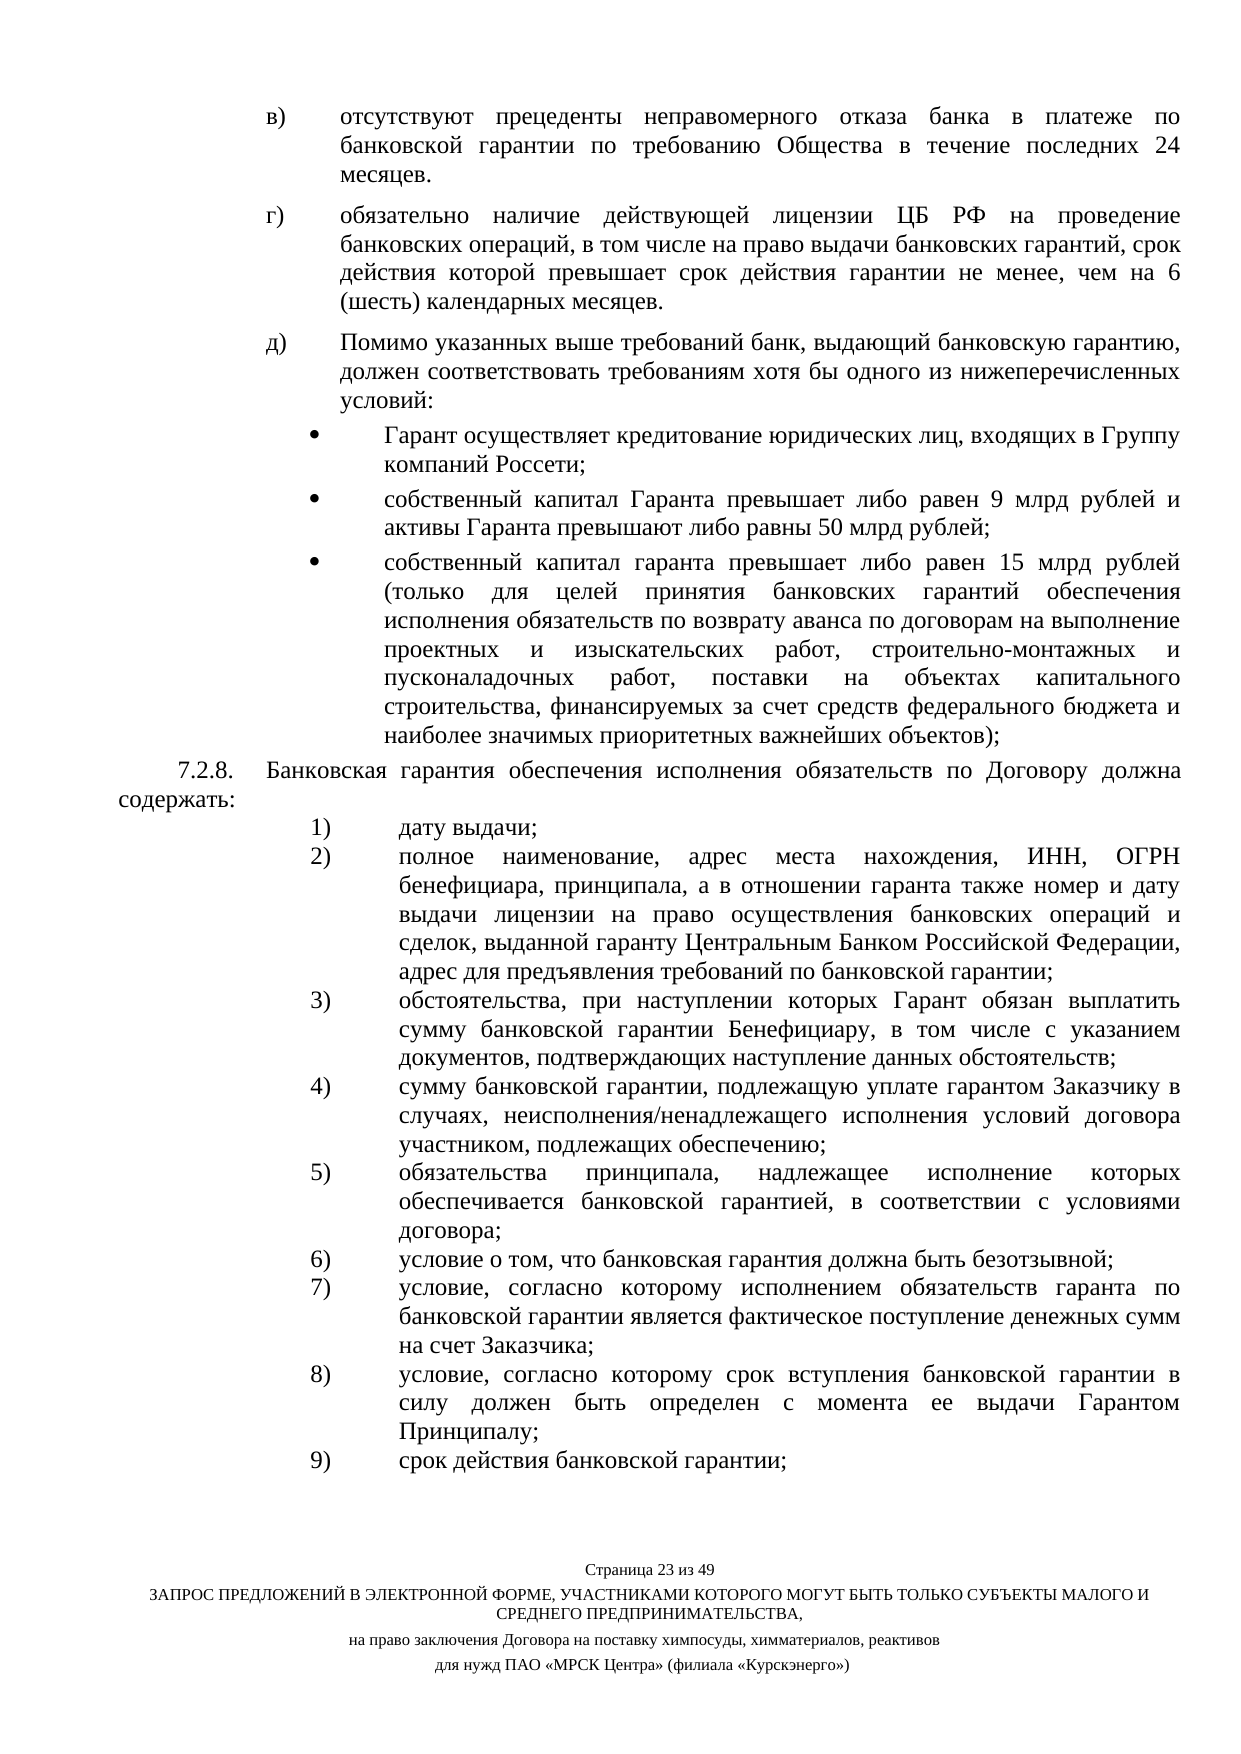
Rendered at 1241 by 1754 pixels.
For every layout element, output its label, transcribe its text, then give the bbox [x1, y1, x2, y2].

list Гарант осуществляет кредитование юридических лиц, входящих в Группу компаний Россети; [310, 420, 1181, 477]
list сумму банковской гарантии, подлежащую уплате гарантом Заказчику в случаях, неисполнения/ненадлежащего исполнения условий договора участником, подлежащих обеспечению; [310, 1071, 1181, 1157]
list отсутствуют прецеденты неправомерного отказа банка в платеже по банковской гарантии по требованию Общества в течение последних 24 месяцев. [266, 101, 1181, 187]
list условие, согласно которому срок вступления банковской гарантии в силу должен быть определен с момента ее выдачи Гарантом Принципалу; [310, 1359, 1181, 1445]
list обязательно наличие действующей лицензии ЦБ РФ на проведение банковских операций, в том числе на право выдачи банковских гарантий, срок действия которой превышает срок действия гарантии не менее, чем на 6 (шесть) календарных месяцев. [266, 200, 1181, 315]
list условие о том, что банковская гарантия должна быть безотзывной; [310, 1244, 1181, 1272]
list обязательства принципала, надлежащее исполнение которых обеспечивается банковской гарантией, в соответствии с условиями договора; [310, 1157, 1181, 1244]
list условие, согласно которому исполнением обязательств гаранта по банковской гарантии является фактическое поступление денежных сумм на счет Заказчика; [310, 1272, 1181, 1359]
list Помимо указанных выше требований банк, выдающий банковскую гарантию, должен соответствовать требованиям хотя бы одного из нижеперечисленных условий: [266, 327, 1181, 414]
list полное наименование, адрес места нахождения, ИНН, ОГРН бенефициара, принципала, а в отношении гаранта также номер и дату выдачи лицензии на право осуществления банковских операций и сделок, выданной гаранту Центральным Банком Российской Федерации, адрес для предъявления требований по банковской гарантии; [310, 841, 1181, 985]
list собственный капитал гаранта превышает либо равен 15 млрд рублей (только для целей принятия банковских гарантий обеспечения исполнения обязательств по возврату аванса по договорам на выполнение проектных и изыскательских работ, строительно-монтажных и пусконаладочных работ, поставки на объектах капитального строительства, финансируемых за счет средств федерального бюджета и наиболее значимых приоритетных важнейших объектов); [310, 547, 1181, 749]
list дату выдачи; [310, 812, 1181, 841]
list обстоятельства, при наступлении которых Гарант обязан выплатить сумму банковской гарантии Бенефициару, в том числе с указанием документов, подтверждающих наступление данных обстоятельств; [310, 985, 1181, 1071]
list собственный капитал Гаранта превышает либо равен 9 млрд рублей и активы Гаранта превышают либо равны 50 млрд рублей; [310, 484, 1181, 541]
list срок действия банковской гарантии; [310, 1445, 1181, 1474]
list Банковская гарантия обеспечения исполнения обязательств по Договору должна содержать: [118, 755, 1181, 812]
